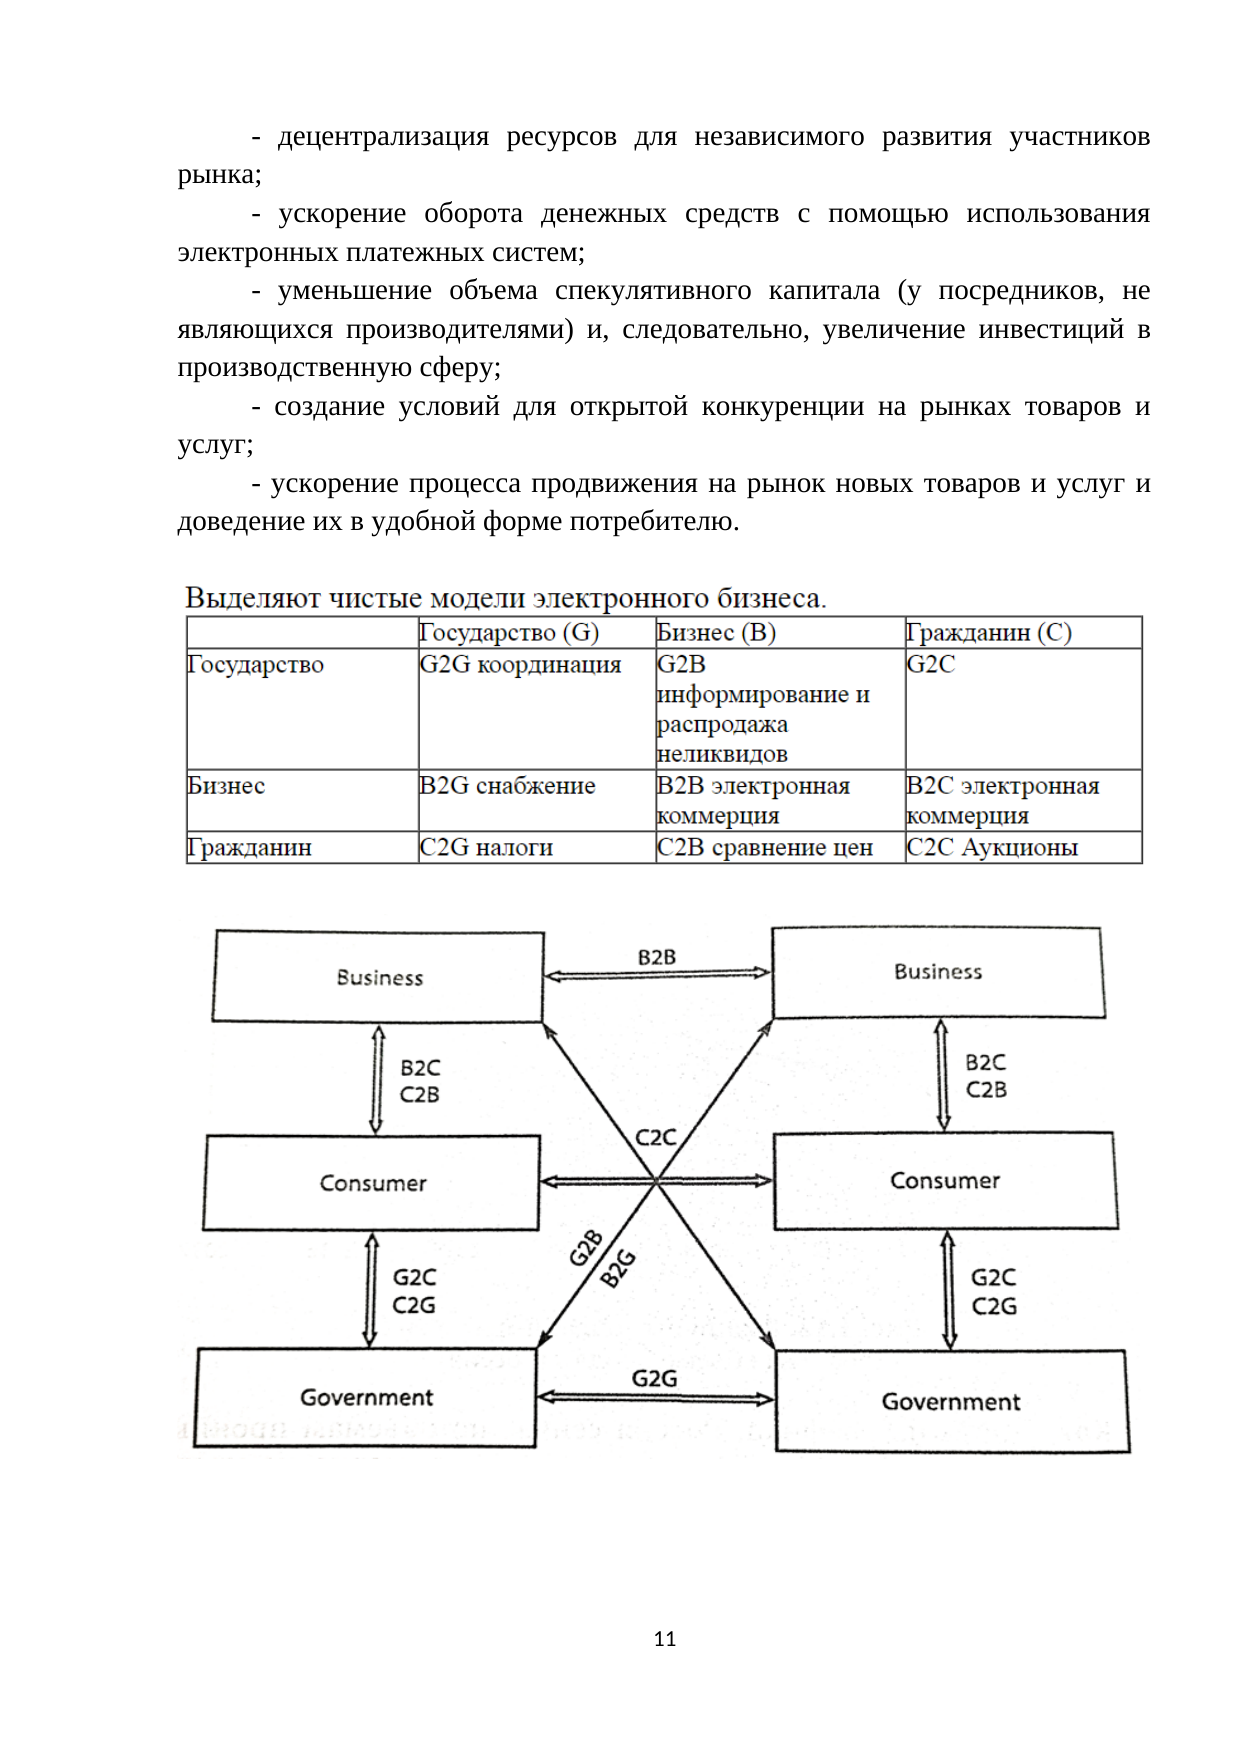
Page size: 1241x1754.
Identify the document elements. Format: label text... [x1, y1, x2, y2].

picture [177, 914, 1141, 1459]
picture [177, 580, 1152, 872]
text - ускорение процесса продвижения на рынок новых товаров и услуг и доведение их в удобной форме потребителю. [177, 465, 1152, 537]
text - создание условий для открытой конкуренции на рынках товаров и услуг; [177, 388, 1152, 460]
text - децентрализация ресурсов для независимого развития участников рынка; [177, 118, 1152, 190]
text - уменьшение объема спекулятивного капитала (у посредников, не являющихся производителями) и, следовательно, увеличение инвестиций в производственную сферу; [177, 272, 1152, 383]
text - ускорение оборота денежных средств с помощью использования электронных платежных систем; [177, 195, 1152, 267]
